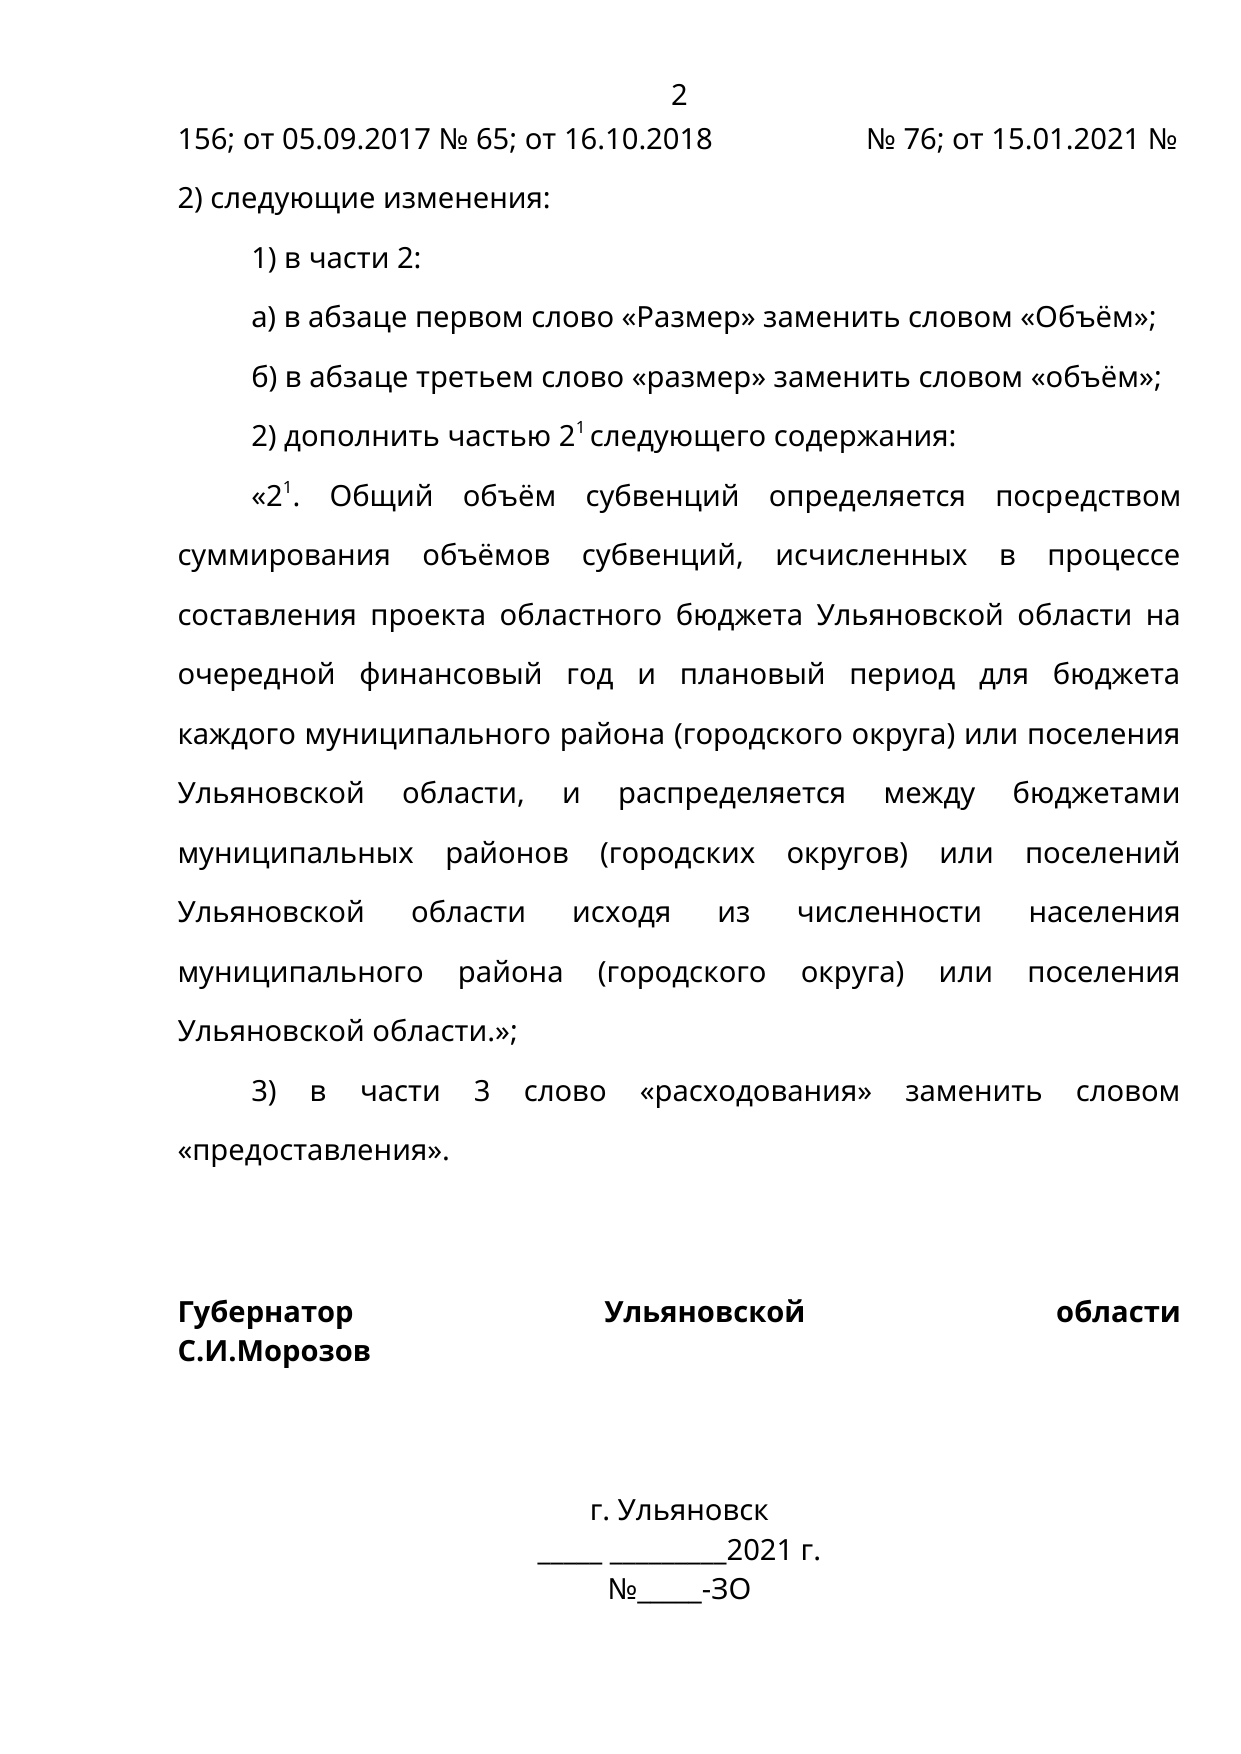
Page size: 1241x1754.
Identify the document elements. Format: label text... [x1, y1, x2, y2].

text г. Ульяновск [177, 1489, 1181, 1529]
text б) в абзаце третьем слово «размер» заменить словом «объём»; [177, 356, 1181, 396]
text «21. Общий объём субвенций определяется посредством суммирования объёмов субвенций, исчисленных в процессе составления проекта областного бюджета Ульяновской области на очередной финансовый год и плановый период для бюджета каждого муниципального района (городского округа) или поселения Ульяновской области, и распределяется между бюджетами муниципальных районов (городских округов) или поселений Ульяновской области исходя из численности населения муниципального района (городского округа) или поселения Ульяновской области.»; [177, 475, 1181, 1050]
text №_____-ЗО [177, 1569, 1181, 1608]
text 2) дополнить частью 21 следующего содержания: [177, 416, 1181, 455]
text 1) в части 2: [177, 237, 1181, 277]
text 3) в части 3 слово «расходования» заменить словом «предоставления». [177, 1070, 1181, 1169]
text _____ _________2021 г. [177, 1529, 1181, 1569]
text а) в абзаце первом слово «Размер» заменить словом «Объём»; [177, 297, 1181, 336]
text Губернатор Ульяновской области С.И.Морозов [177, 1291, 1181, 1370]
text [177, 118, 1181, 217]
